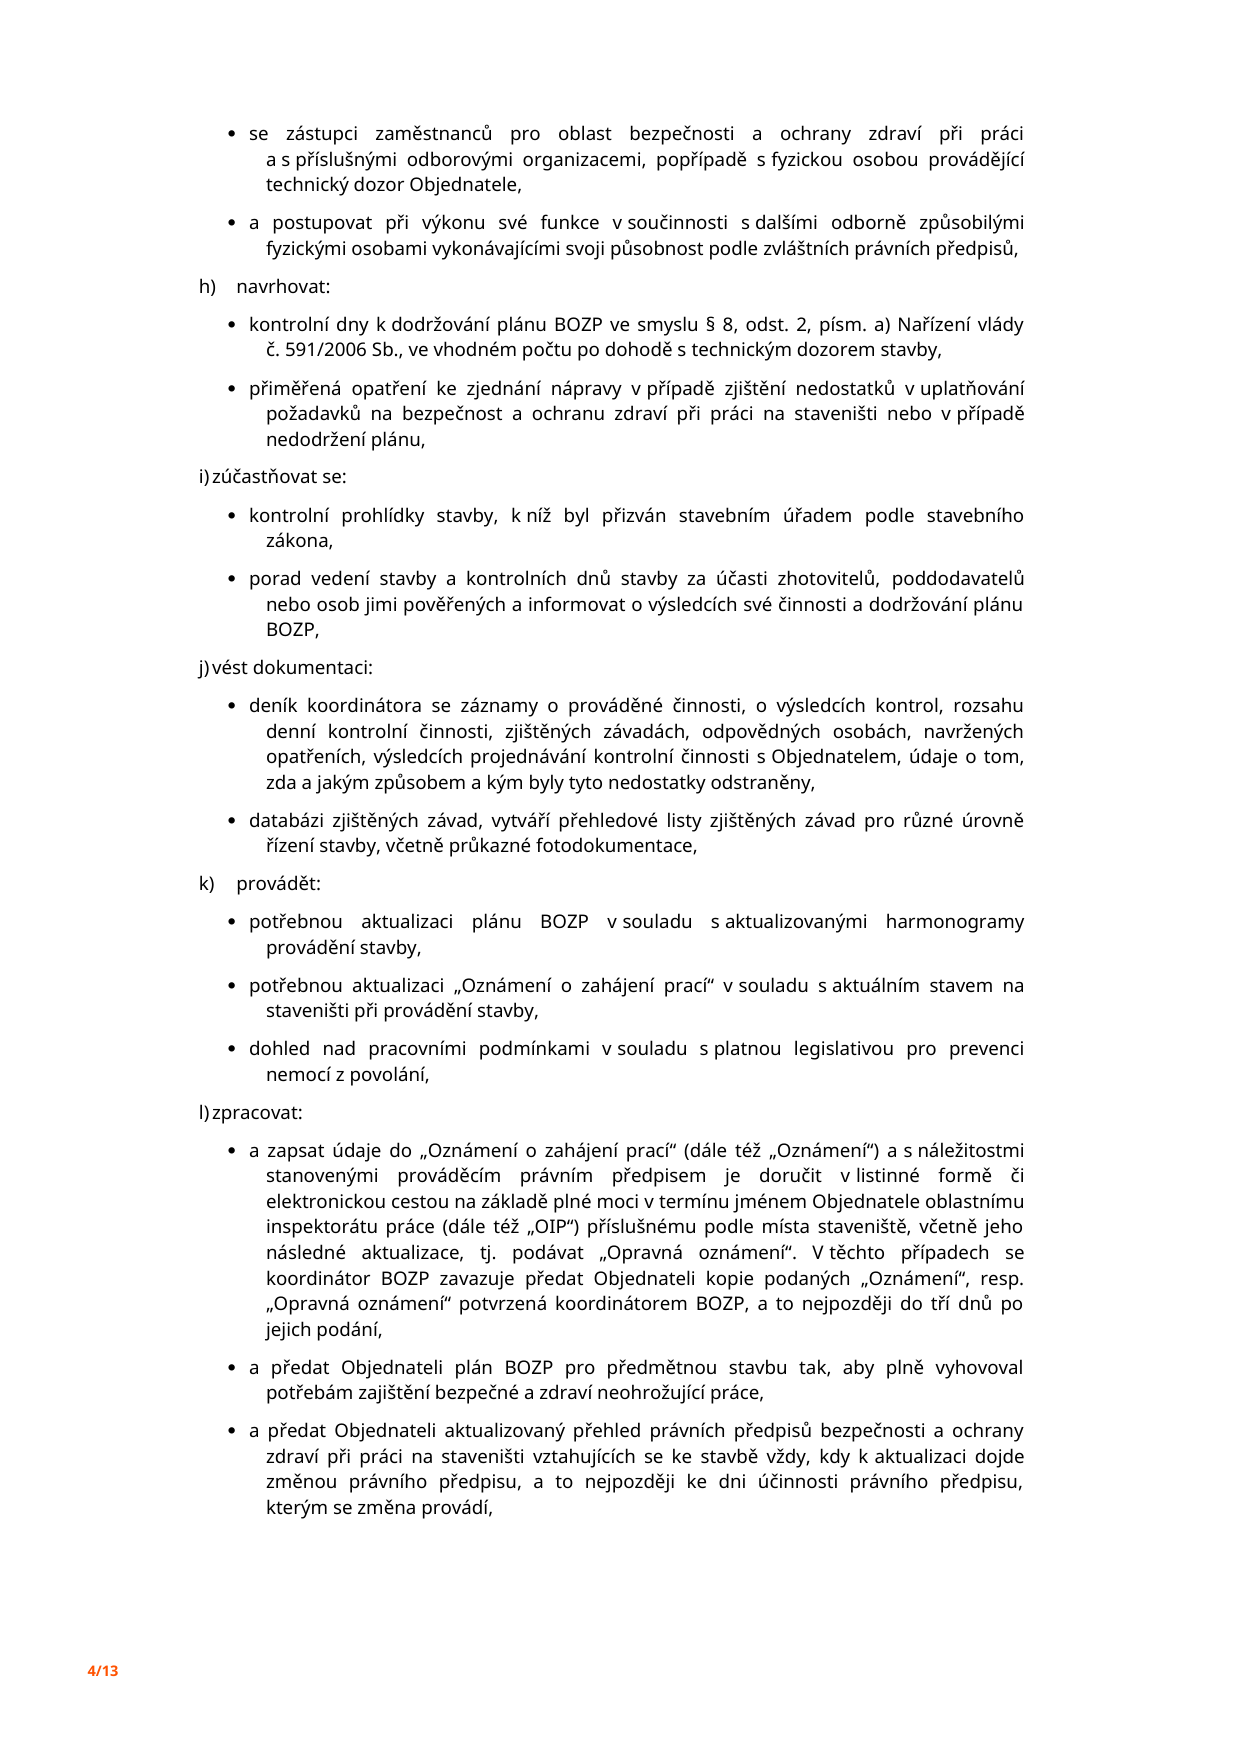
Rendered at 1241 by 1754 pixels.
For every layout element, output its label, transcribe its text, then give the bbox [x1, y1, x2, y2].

list potřebnou aktualizaci „Oznámení o zahájení prací“ v souladu s aktuálním stavem na staveništi při provádění stavby, [228, 972, 1024, 1023]
list vést dokumentaci: [199, 654, 1024, 680]
list přiměřená opatření ke zjednání nápravy v případě zjištění nedostatků v uplatňování požadavků na bezpečnost a ochranu zdraví při práci na staveništi nebo v případě nedodržení plánu, [228, 375, 1024, 451]
list databázi zjištěných závad, vytváří přehledové listy zjištěných závad pro různé úrovně řízení stavby, včetně průkazné fotodokumentace, [228, 807, 1024, 858]
list a postupovat při výkonu své funkce v součinnosti s dalšími odborně způsobilými fyzickými osobami vykonávajícími svoji působnost podle zvláštních právních předpisů, [228, 210, 1024, 261]
list se zástupci zaměstnanců pro oblast bezpečnosti a ochrany zdraví při práci a s příslušnými odborovými organizacemi, popřípadě s fyzickou osobou provádějící technický dozor Objednatele, [228, 121, 1024, 197]
list zpracovat: [199, 1099, 1024, 1125]
list porad vedení stavby a kontrolních dnů stavby za účasti zhotovitelů, poddodavatelů nebo osob jimi pověřených a informovat o výsledcích své činnosti a dodržování plánu BOZP, [228, 565, 1024, 642]
list kontrolní dny k dodržování plánu BOZP ve smyslu § 8, odst. 2, písm. a) Nařízení vlády č. 591/2006 Sb., ve vhodném počtu po dohodě s technickým dozorem stavby, [228, 311, 1024, 362]
list a zapsat údaje do „Oznámení o zahájení prací“ (dále též „Oznámení“) a s náležitostmi stanovenými prováděcím právním předpisem je doručit v listinné formě či elektronickou cestou na základě plné moci v termínu jménem Objednatele oblastnímu inspektorátu práce (dále též „OIP“) příslušnému podle místa staveniště, včetně jeho následné aktualizace, tj. podávat „Opravná oznámení“. V těchto případech se koordinátor BOZP zavazuje předat Objednateli kopie podaných „Oznámení“, resp. „Opravná oznámení“ potvrzená koordinátorem BOZP, a to nejpozději do tří dnů po jejich podání, [228, 1137, 1024, 1341]
list navrhovat: [199, 273, 1024, 299]
list kontrolní prohlídky stavby, k níž byl přizván stavebním úřadem podle stavebního zákona, [228, 502, 1024, 553]
list deník koordinátora se záznamy o prováděné činnosti, o výsledcích kontrol, rozsahu denní kontrolní činnosti, zjištěných závadách, odpovědných osobách, navržených opatřeních, výsledcích projednávání kontrolní činnosti s Objednatelem, údaje o tom, zda a jakým způsobem a kým byly tyto nedostatky odstraněny, [228, 692, 1024, 794]
list dohled nad pracovními podmínkami v souladu s platnou legislativou pro prevenci nemocí z povolání, [228, 1036, 1024, 1087]
list zúčastňovat se: [199, 464, 1024, 489]
list a předat Objednateli aktualizovaný přehled právních předpisů bezpečnosti a ochrany zdraví při práci na staveništi vztahujících se ke stavbě vždy, kdy k aktualizaci dojde změnou právního předpisu, a to nejpozději ke dni účinnosti právního předpisu, kterým se změna provádí, [228, 1417, 1024, 1519]
list a předat Objednateli plán BOZP pro předmětnou stavbu tak, aby plně vyhovoval potřebám zajištění bezpečné a zdraví neohrožující práce, [228, 1354, 1024, 1405]
list potřebnou aktualizaci plánu BOZP v souladu s aktualizovanými harmonogramy provádění stavby, [228, 909, 1024, 960]
list provádět: [199, 871, 1024, 896]
